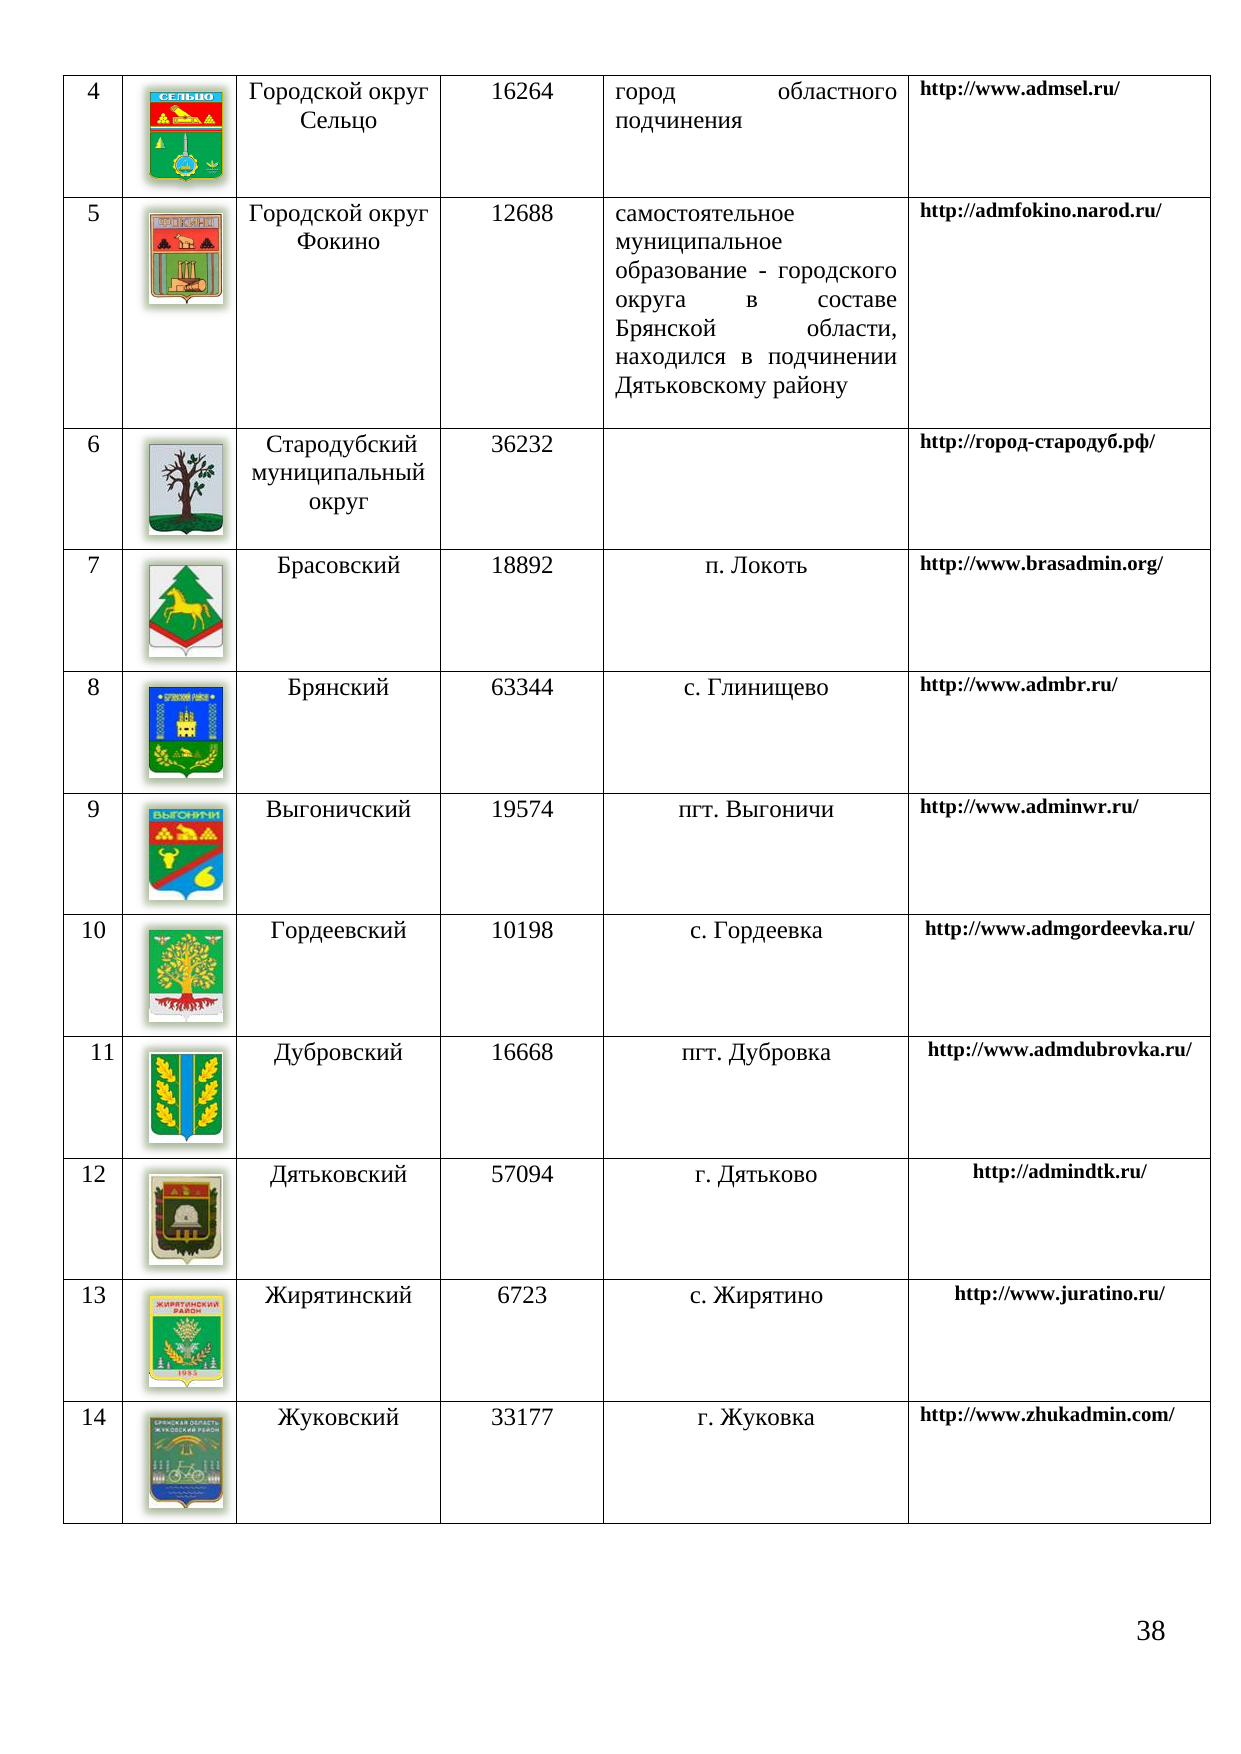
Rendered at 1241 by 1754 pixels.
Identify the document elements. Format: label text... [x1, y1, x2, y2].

picture [149, 444, 223, 535]
table_cell [123, 1402, 236, 1523]
table_cell http://www.juratino.ru/ [909, 1280, 1210, 1401]
table_cell Жуковский [237, 1402, 440, 1523]
table_cell 6 [64, 429, 122, 549]
table_cell http://www.admsel.ru/ [909, 76, 1210, 197]
table_cell [123, 794, 236, 914]
table_cell 11 [64, 1037, 122, 1158]
table_cell Городской округ Сельцо [237, 76, 440, 197]
table_cell [123, 672, 236, 793]
table_cell 10 [64, 915, 122, 1036]
table_cell пгт. Дубровка [604, 1037, 908, 1158]
table_cell Дятьковский [237, 1159, 440, 1279]
table_cell [123, 198, 236, 428]
table_cell [123, 1159, 236, 1279]
table_cell 12688 [441, 198, 603, 428]
table_cell [123, 1037, 236, 1158]
table_cell http://admfokino.narod.ru/ [909, 198, 1210, 428]
table_cell с. Жирятино [604, 1280, 908, 1401]
picture [149, 1174, 223, 1265]
table_cell 9 [64, 794, 122, 914]
table_cell пгт. Выгоничи [604, 794, 908, 914]
table_cell http://город-стародуб.рф/ [909, 429, 1210, 549]
table_cell 33177 [441, 1402, 603, 1523]
table_cell http://www.admgordeevka.ru/ [909, 915, 1210, 1036]
table_cell http://www.zhukadmin.com/ [909, 1402, 1210, 1523]
table_cell Выгоничский [237, 794, 440, 914]
table_cell 8 [64, 672, 122, 793]
picture [149, 687, 223, 778]
table_cell Брянский [237, 672, 440, 793]
table_cell с. Гордеевка [604, 915, 908, 1036]
table_cell 19574 [441, 794, 603, 914]
table_cell 16668 [441, 1037, 603, 1158]
table_cell г. Жуковка [604, 1402, 908, 1523]
table_cell [123, 550, 236, 671]
table_cell http://www.admbr.ru/ [909, 672, 1210, 793]
picture [149, 91, 223, 182]
table_cell Гордеевский [237, 915, 440, 1036]
table_cell [604, 429, 908, 549]
table_cell Брасовский [237, 550, 440, 671]
table_cell 63344 [441, 672, 603, 793]
table_cell http://www.admdubrovka.ru/ [909, 1037, 1210, 1158]
picture [149, 809, 223, 900]
picture [149, 1295, 223, 1387]
table_cell 12 [64, 1159, 122, 1279]
table_cell Жирятинский [237, 1280, 440, 1401]
table_cell 6723 [441, 1280, 603, 1401]
table_cell 7 [64, 550, 122, 671]
table_cell 13 [64, 1280, 122, 1401]
table_cell Стародубский муниципальный округ [237, 429, 440, 549]
table_cell http://admindtk.ru/ [909, 1159, 1210, 1279]
table_cell 18892 [441, 550, 603, 671]
table_cell http://www.adminwr.ru/ [909, 794, 1210, 914]
table_cell 16264 [441, 76, 603, 197]
table_cell 14 [64, 1402, 122, 1523]
table_cell город областного подчинения [604, 76, 908, 197]
table_cell 10198 [441, 915, 603, 1036]
picture [149, 930, 223, 1022]
table_cell [123, 429, 236, 549]
table_cell самостоятельное муниципальное образование - городского округа в составе Брянской области, находился в подчинении Дятьковскому району [604, 198, 908, 428]
table_cell п. Локоть [604, 550, 908, 671]
table_cell 4 [64, 76, 122, 197]
table_cell [123, 1280, 236, 1401]
table_cell 57094 [441, 1159, 603, 1279]
table_cell с. Глинищево [604, 672, 908, 793]
table_cell http://www.brasadmin.org/ [909, 550, 1210, 671]
picture [149, 213, 223, 304]
table_cell [123, 915, 236, 1036]
table_cell 5 [64, 198, 122, 428]
table_cell Дубровский [237, 1037, 440, 1158]
table_cell [123, 76, 236, 197]
picture [149, 1052, 223, 1143]
picture [149, 565, 223, 657]
table_cell Городской округ Фокино [237, 198, 440, 428]
picture [149, 1417, 223, 1508]
table_cell г. Дятьково [604, 1159, 908, 1279]
table_cell 36232 [441, 429, 603, 549]
